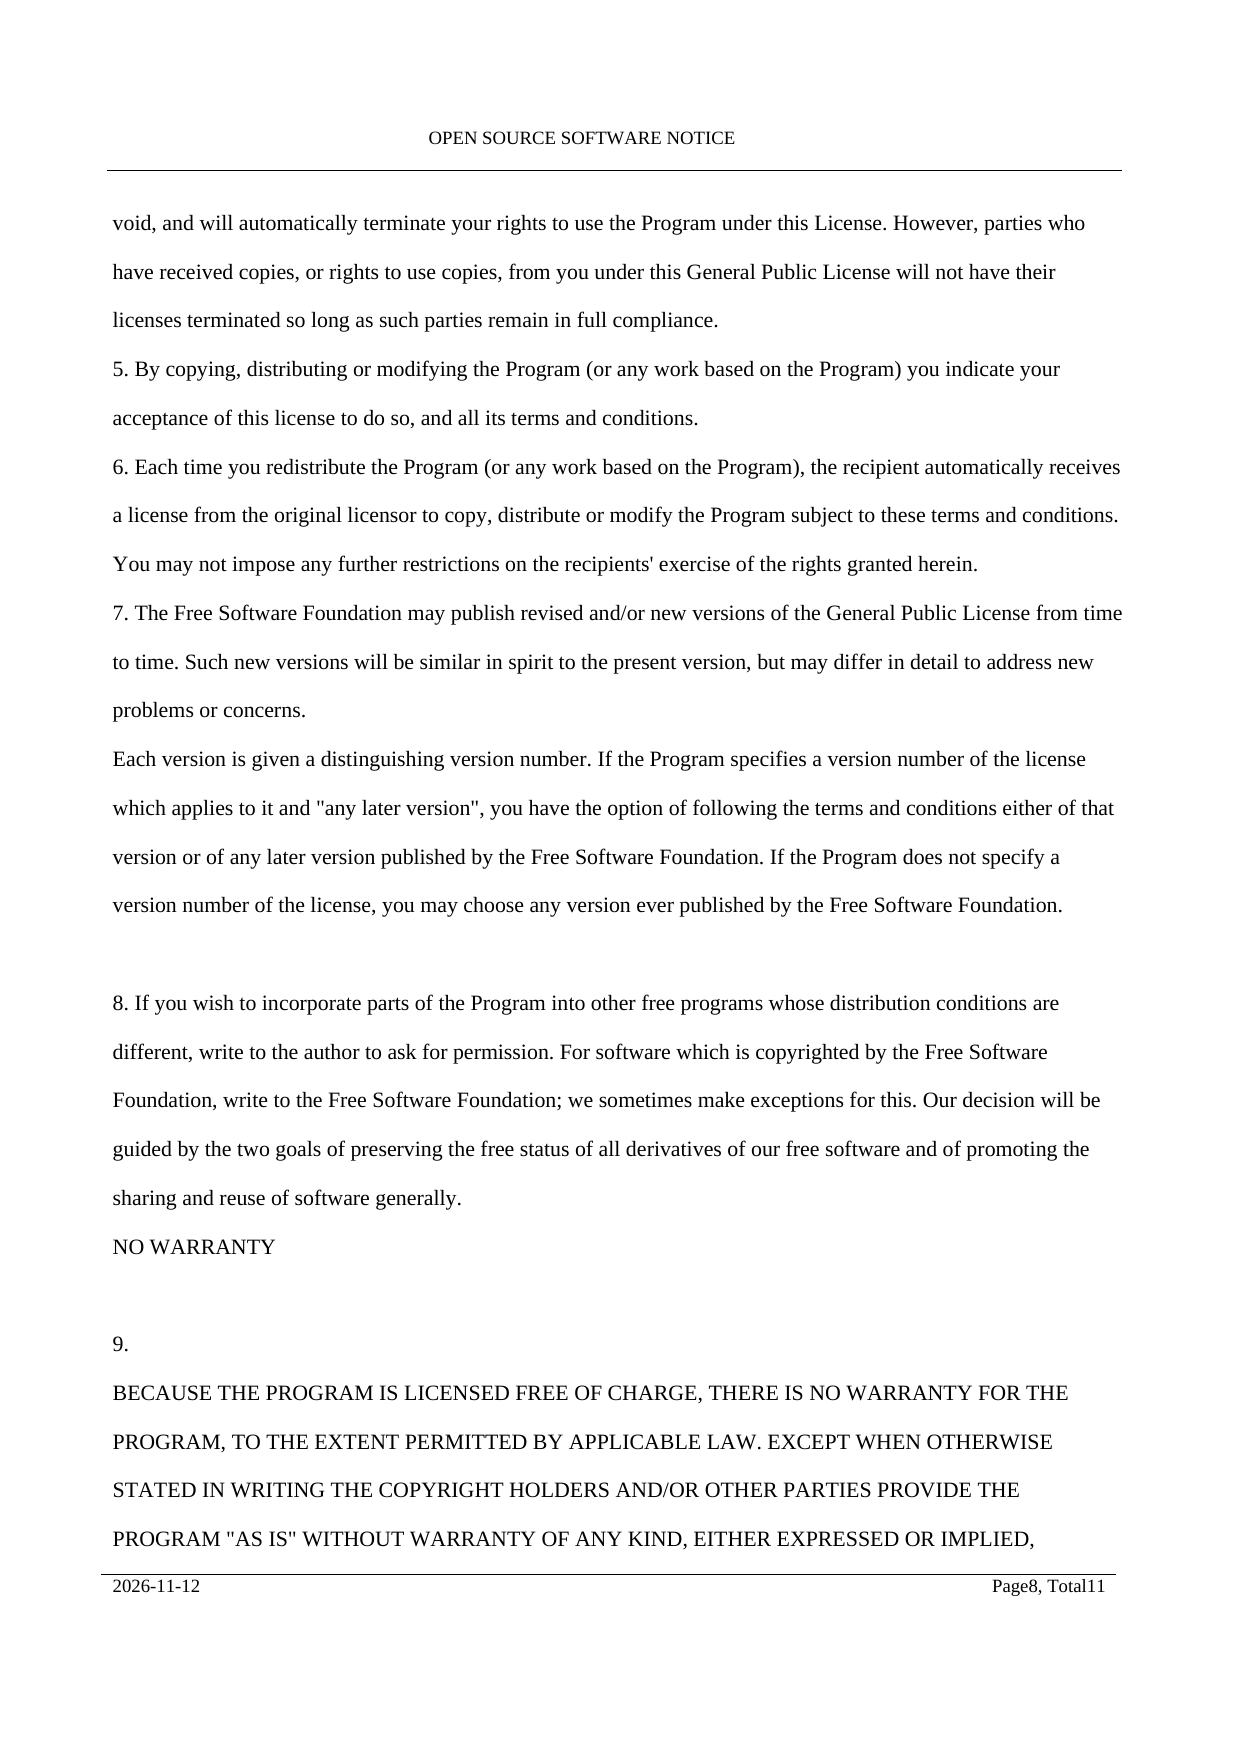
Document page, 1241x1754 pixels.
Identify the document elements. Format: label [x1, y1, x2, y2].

text [112, 206, 1128, 1555]
